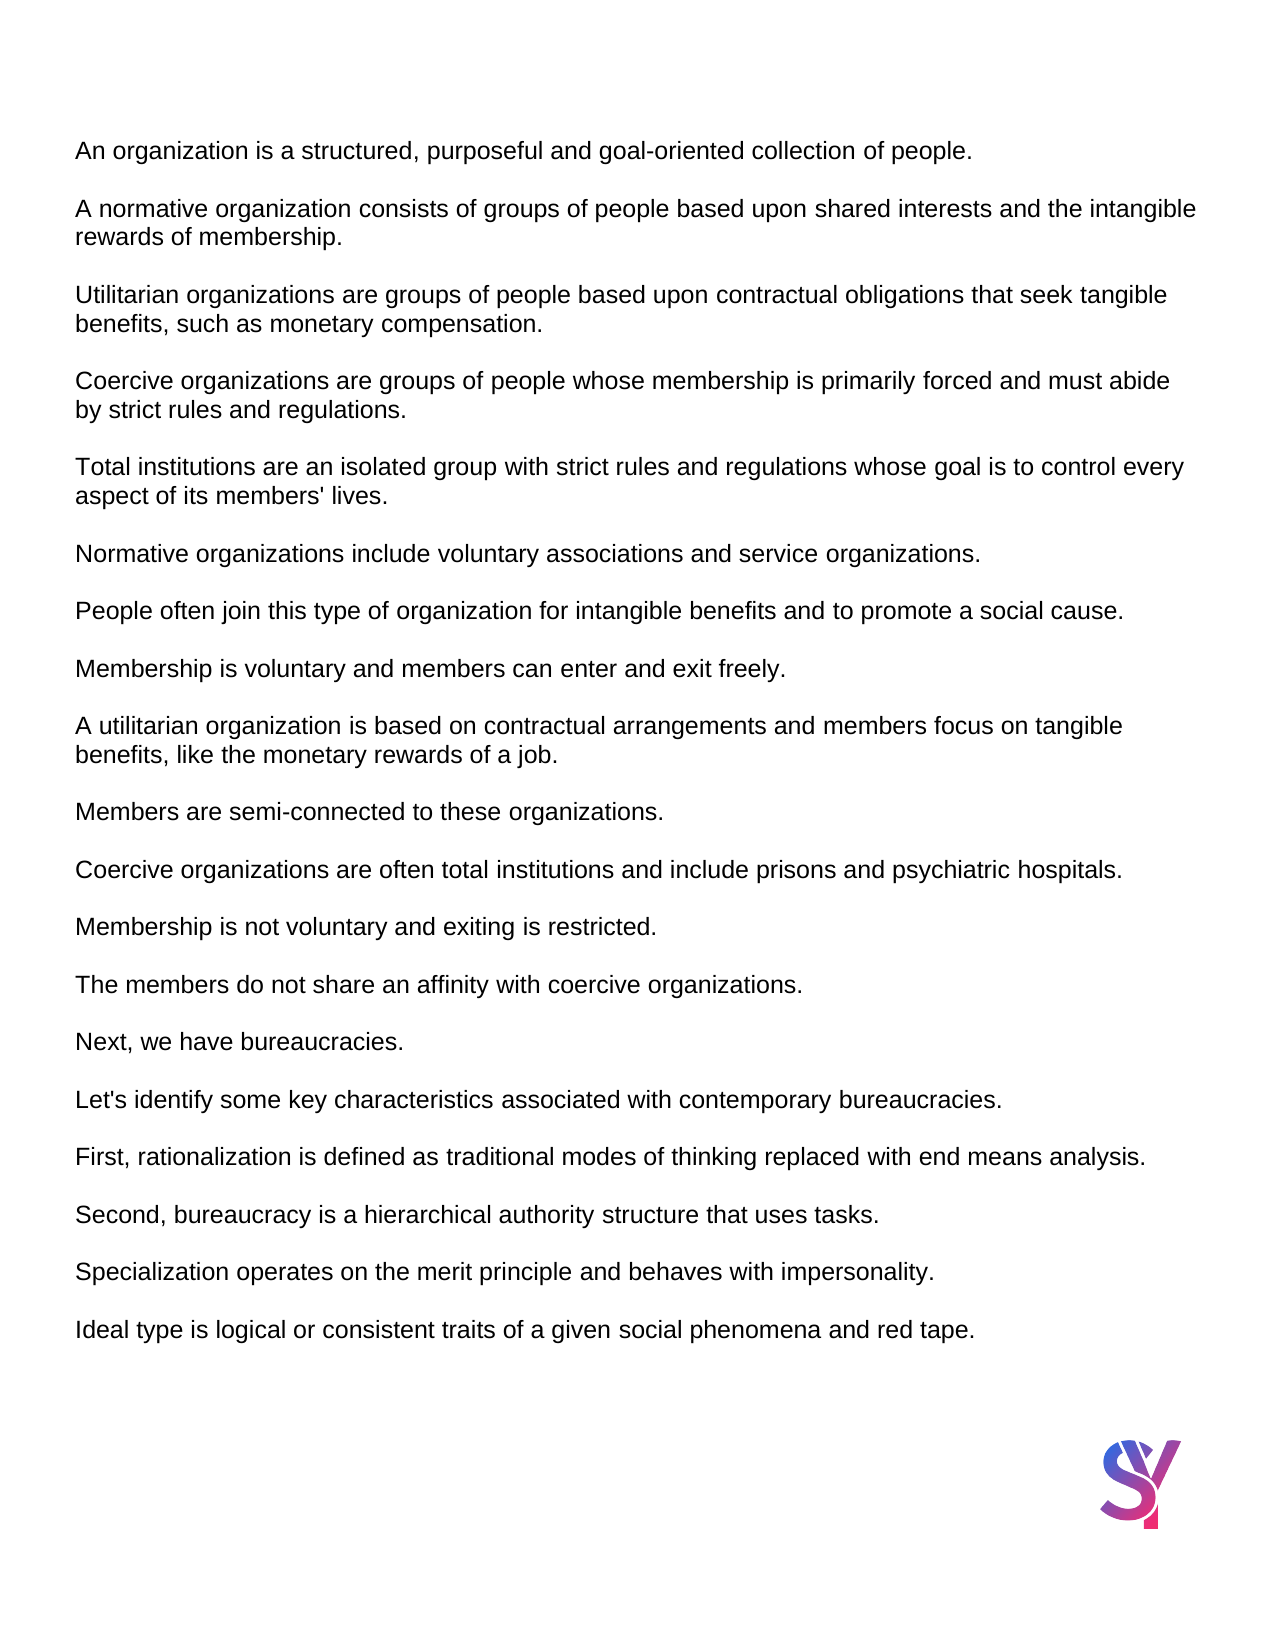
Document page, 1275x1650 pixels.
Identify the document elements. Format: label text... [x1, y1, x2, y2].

text An organization is a structured, purposeful and goal-oriented collection of people. [75, 136, 1200, 165]
text First, rationalization is defined as traditional modes of thinking replaced with end means analysis. [75, 1142, 1200, 1171]
text Specialization operates on the merit principle and behaves with impersonality. [75, 1257, 1200, 1286]
text A utilitarian organization is based on contractual arrangements and members focus on tangible benefits, like the monetary rewards of a job. [75, 711, 1200, 768]
text Next, we have bureaucracies. [75, 1027, 1200, 1056]
text A normative organization consists of groups of people based upon shared interests and the intangible rewards of membership. [75, 193, 1200, 251]
text Ideal type is logical or consistent traits of a given social phenomena and red tape. [75, 1315, 1200, 1343]
text Membership is voluntary and members can enter and exit freely. [75, 653, 1200, 682]
text Membership is not voluntary and exiting is restricted. [75, 912, 1200, 941]
picture [1080, 1424, 1200, 1545]
text Normative organizations include voluntary associations and service organizations. [75, 538, 1200, 567]
text The members do not share an affinity with coercive organizations. [75, 970, 1200, 998]
text Utilitarian organizations are groups of people based upon contractual obligations that seek tangible benefits, such as monetary compensation. [75, 280, 1200, 337]
text Coercive organizations are often total institutions and include prisons and psychiatric hospitals. [75, 855, 1200, 883]
text Members are semi-connected to these organizations. [75, 797, 1200, 826]
text Second, bureaucracy is a hierarchical authority structure that uses tasks. [75, 1200, 1200, 1228]
text Coercive organizations are groups of people whose membership is primarily forced and must abide by strict rules and regulations. [75, 366, 1200, 423]
text Let's identify some key characteristics associated with contemporary bureaucracies. [75, 1085, 1200, 1113]
text People often join this type of organization for intangible benefits and to promote a social cause. [75, 596, 1200, 625]
text Total institutions are an isolated group with strict rules and regulations whose goal is to control every aspect of its members' lives. [75, 452, 1200, 510]
